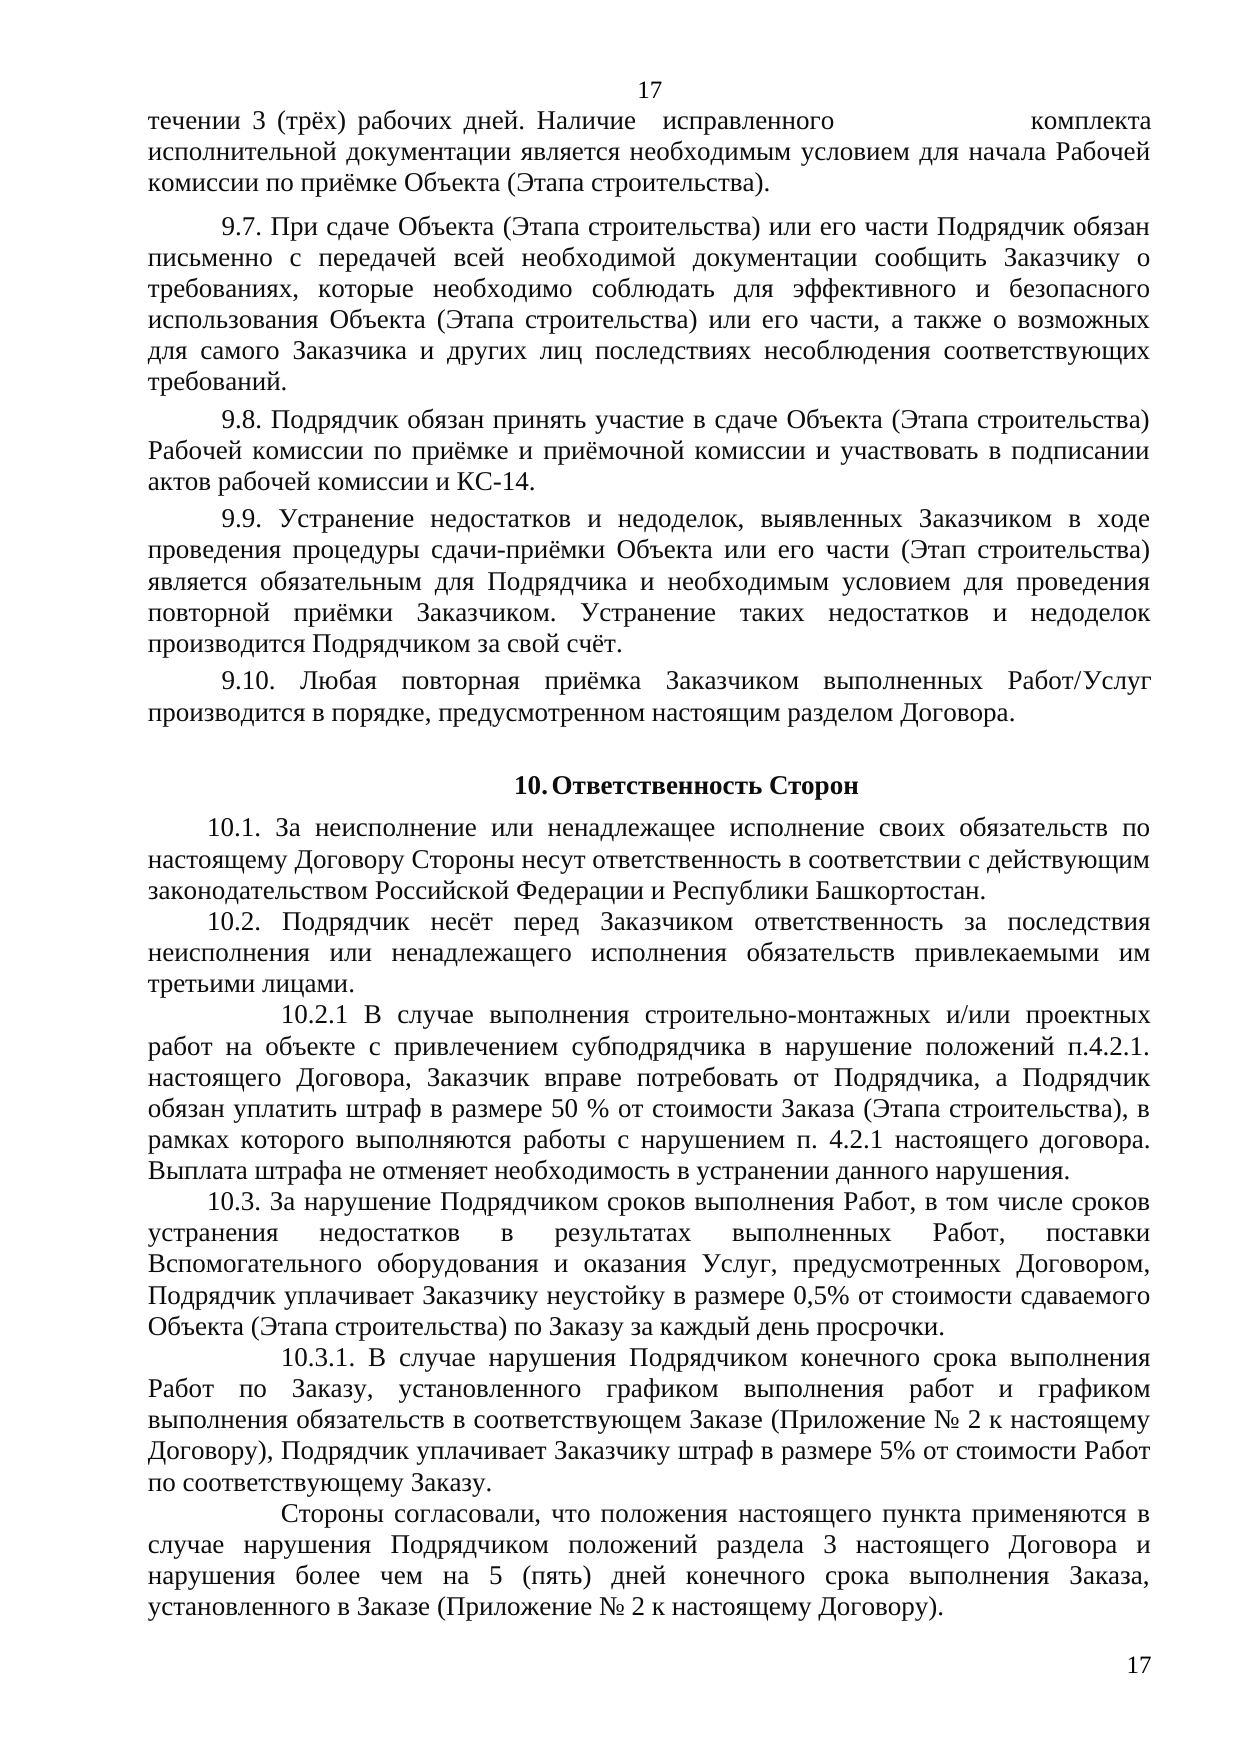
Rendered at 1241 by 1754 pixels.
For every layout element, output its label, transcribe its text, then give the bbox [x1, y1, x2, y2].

text 10.3.1. В случае нарушения Подрядчиком конечного срока выполнения Работ по Заказу, установленного графиком выполнения работ и графиком выполнения обязательств в соответствующем Заказе (Приложение № 2 к настоящему Договору), Подрядчик уплачивает Заказчику штраф в размере 5% от стоимости Работ по соответствующему Заказу. [148, 1341, 1152, 1497]
text 9.9. Устранение недостатков и недоделок, выявленных Заказчиком в ходе проведения процедуры сдачи-приёмки Объекта или его части (Этап строительства) является обязательным для Подрядчика и необходимым условием для проведения повторной приёмки Заказчиком. Устранение таких недостатков и недоделок производится Подрядчиком за свой счёт. [148, 502, 1152, 658]
text 10.1. За неисполнение или ненадлежащее исполнение своих обязательств по настоящему Договору Стороны несут ответственность в соответствии с действующим законодательством Российской Федерации и Республики Башкортостан. [148, 812, 1152, 905]
text Стороны согласовали, что положения настоящего пункта применяются в случае нарушения Подрядчиком положений раздела 3 настоящего Договора и нарушения более чем на 5 (пять) дней конечного срока выполнения Заказа, установленного в Заказе (Приложение № 2 к настоящему Договору). [148, 1497, 1152, 1621]
text 9.8. Подрядчик обязан принять участие в сдаче Объекта (Этапа строительства) Рабочей комиссии по приёмке и приёмочной комиссии и участвовать в подписании актов рабочей комиссии и КС-14. [148, 403, 1152, 496]
text 10.2.1 В случае выполнения строительно-монтажных и/или проектных работ на объекте с привлечением субподрядчика в нарушение положений п.4.2.1. настоящего Договора, Заказчик вправе потребовать от Подрядчика, а Подрядчик обязан уплатить штраф в размере 50 % от стоимости Заказа (Этапа строительства), в рамках которого выполняются работы с нарушением п. 4.2.1 настоящего договора. Выплата штрафа не отменяет необходимость в устранении данного нарушения. [148, 998, 1152, 1185]
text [148, 104, 1152, 197]
text 9.7. При сдаче Объекта (Этапа строительства) или его части Подрядчик обязан письменно с передачей всей необходимой документации сообщить Заказчику о требованиях, которые необходимо соблюдать для эффективного и безопасного использования Объекта (Этапа строительства) или его части, а также о возможных для самого Заказчика и других лиц последствиях несоблюдения соответствующих требований. [148, 210, 1152, 397]
text 10.2. Подрядчик несёт перед Заказчиком ответственность за последствия неисполнения или ненадлежащего исполнения обязательств привлекаемыми им третьими лицами. [148, 905, 1152, 998]
text 9.10. Любая повторная приёмка Заказчиком выполненных Работ/Услуг производится в порядке, предусмотренном настоящим разделом Договора. [148, 664, 1152, 727]
subtitle Ответственность Сторон [221, 769, 1152, 800]
text 10.3. За нарушение Подрядчиком сроков выполнения Работ, в том числе сроков устранения недостатков в результатах выполненных Работ, поставки Вспомогательного оборудования и оказания Услуг, предусмотренных Договором, Подрядчик уплачивает Заказчику неустойку в размере 0,5% от стоимости сдаваемого Объекта (Этапа строительства) по Заказу за каждый день просрочки. [148, 1185, 1152, 1341]
